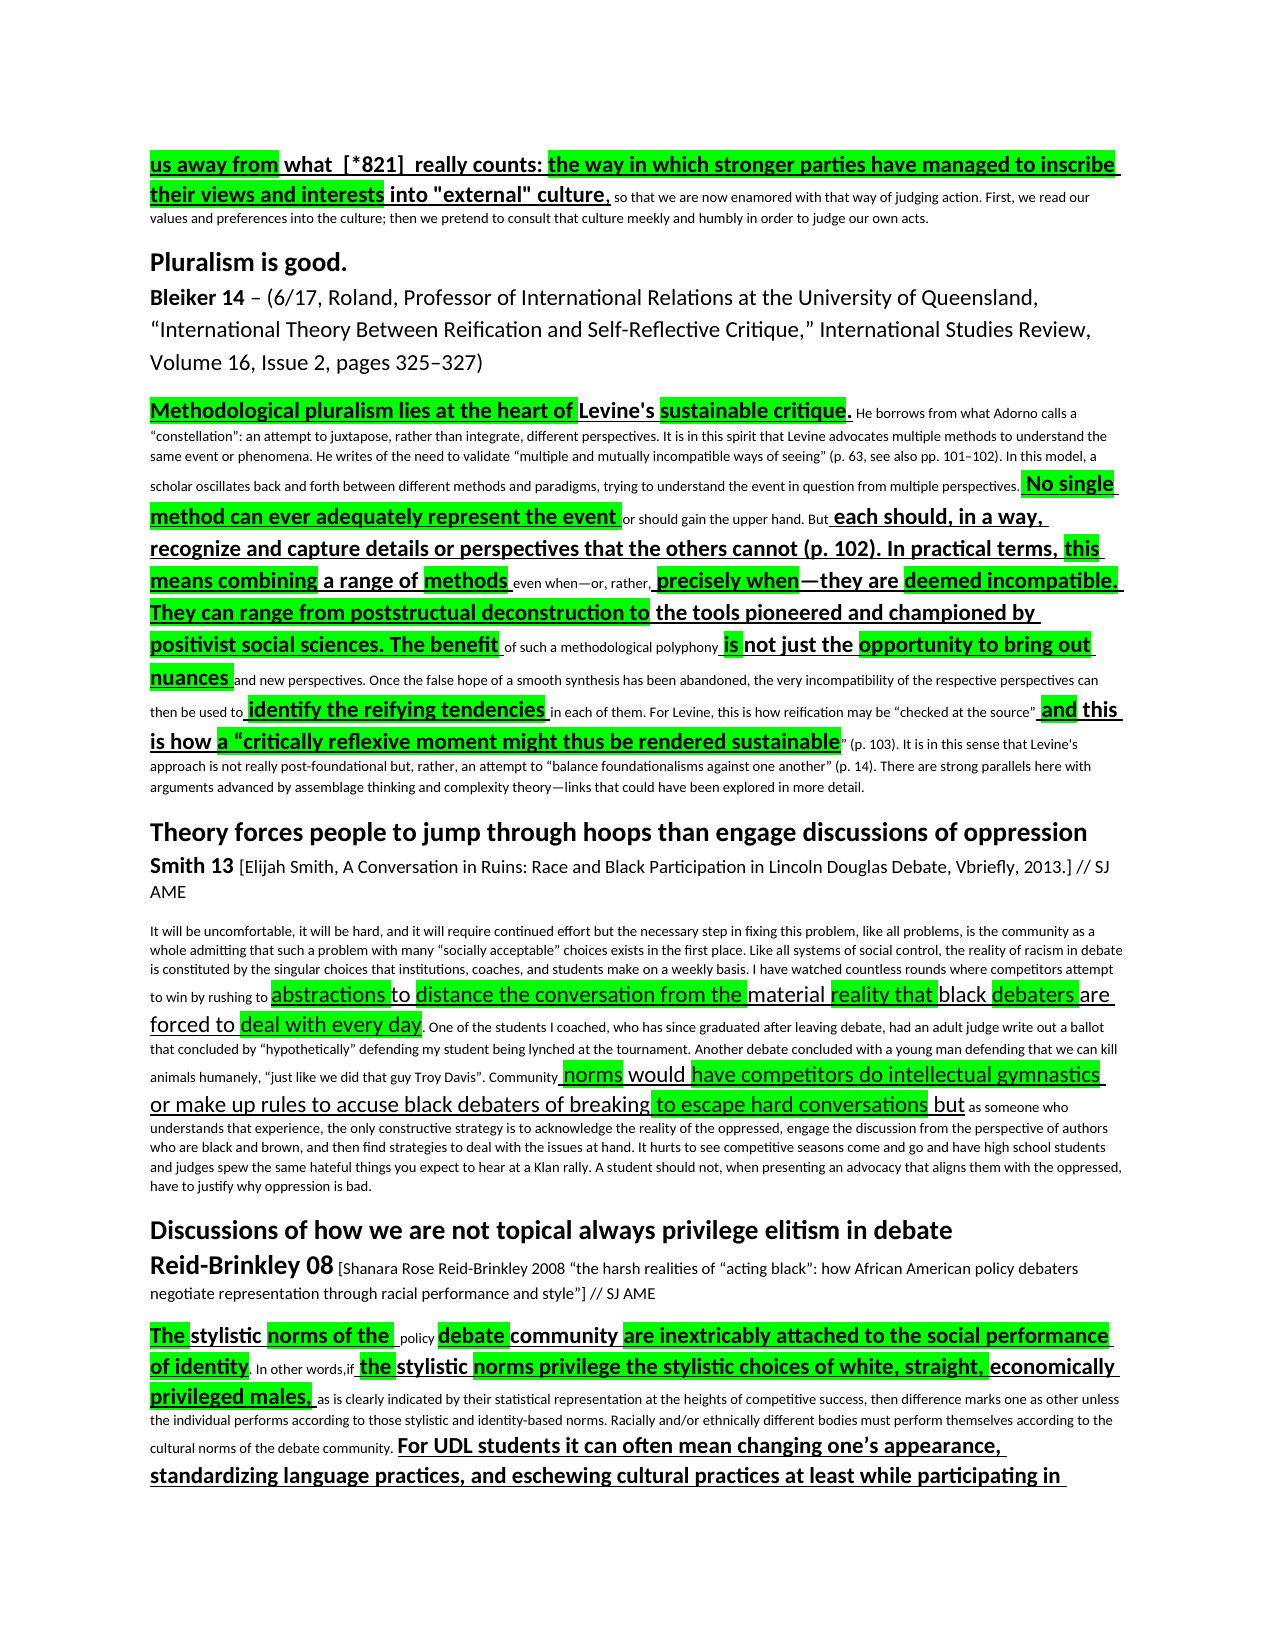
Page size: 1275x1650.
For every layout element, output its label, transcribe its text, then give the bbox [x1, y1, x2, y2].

text Reid-Brinkley 08 [Shanara Rose Reid-Brinkley 2008 “the harsh realities of “acting black”: how African American policy debaters negotiate representation through racial performance and style”] // SJ AME [150, 1248, 1125, 1303]
text Bleiker 14 – (6/17, Roland, Professor of International Relations at the University of Queensland, “International Theory Between Reification and Self-Reflective Critique,” International Studies Review, Volume 16, Issue 2, pages 325–327) [150, 283, 1125, 376]
text Methodological pluralism lies at the heart of Levine's sustainable critique. He borrows from what Adorno calls a “constellation”: an attempt to juxtapose, rather than integrate, different perspectives. It is in this spirit that Levine advocates multiple methods to understand the same event or phenomena. He writes of the need to validate “multiple and mutually incompatible ways of seeing” (p. 63, see also pp. 101–102). In this model, a scholar oscillates back and forth between different methods and paradigms, trying to understand the event in question from multiple perspectives. No single method can ever adequately represent the event or should gain the upper hand. But each should, in a way, recognize and capture details or perspectives that the others cannot (p. 102). In practical terms, this means combining a range of methods even when—or, rather, precisely when—they are deemed incompatible. They can range from poststructual deconstruction to the tools pioneered and championed by positivist social sciences. The benefit of such a methodological polyphony is not just the opportunity to bring out nuances and new perspectives. Once the false hope of a smooth synthesis has been abandoned, the very incompatibility of the respective perspectives can then be used to identify the reifying tendencies in each of them. For Levine, this is how reification may be “checked at the source” and this is how a “critically reflexive moment might thus be rendered sustainable” (p. 103). It is in this sense that Levine's approach is not really post-foundational but, rather, an attempt to “balance foundationalisms against one another” (p. 14). There are strong parallels here with arguments advanced by assemblage thinking and complexity theory—links that could have been explored in more detail. [150, 397, 1125, 796]
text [150, 150, 1125, 227]
subtitle Theory forces people to jump through hoops than engage discussions of oppression [150, 815, 1125, 848]
text Discussions of how we are not topical always privilege elitism in debate [150, 1213, 1125, 1246]
text It will be uncomfortable, it will be hard, and it will require continued effort but the necessary step in fixing this problem, like all problems, is the community as a whole admitting that such a problem with many “socially acceptable” choices exists in the first place. Like all systems of social control, the reality of racism in debate is constituted by the singular choices that institutions, coaches, and students make on a weekly basis. I have watched countless rounds where competitors attempt to win by rushing to abstractions to distance the conversation from the material reality that black debaters are forced to deal with every day. One of the students I coached, who has since graduated after leaving debate, had an adult judge write out a ballot that concluded by “hypothetically” defending my student being lynched at the tournament. Another debate concluded with a young man defending that we can kill animals humanely, “just like we did that guy Troy Davis”. Community norms would have competitors do intellectual gymnastics or make up rules to accuse black debaters of breaking to escape hard conversations but as someone who understands that experience, the only constructive strategy is to acknowledge the reality of the oppressed, engage the discussion from the perspective of authors who are black and brown, and then find strategies to deal with the issues at hand. It hurts to see competitive seasons come and go and have high school students and judges spew the same hateful things you expect to hear at a Klan rally. A student should not, when presenting an advocacy that aligns them with the oppressed, have to justify why oppression is bad. [150, 922, 1125, 1195]
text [150, 1322, 1125, 1489]
text Smith 13 [Elijah Smith, A Conversation in Ruins: Race and Black Participation in Lincoln Douglas Debate, Vbriefly, 2013.] // SJ AME [150, 851, 1125, 903]
subtitle Pluralism is good. [150, 245, 1125, 278]
